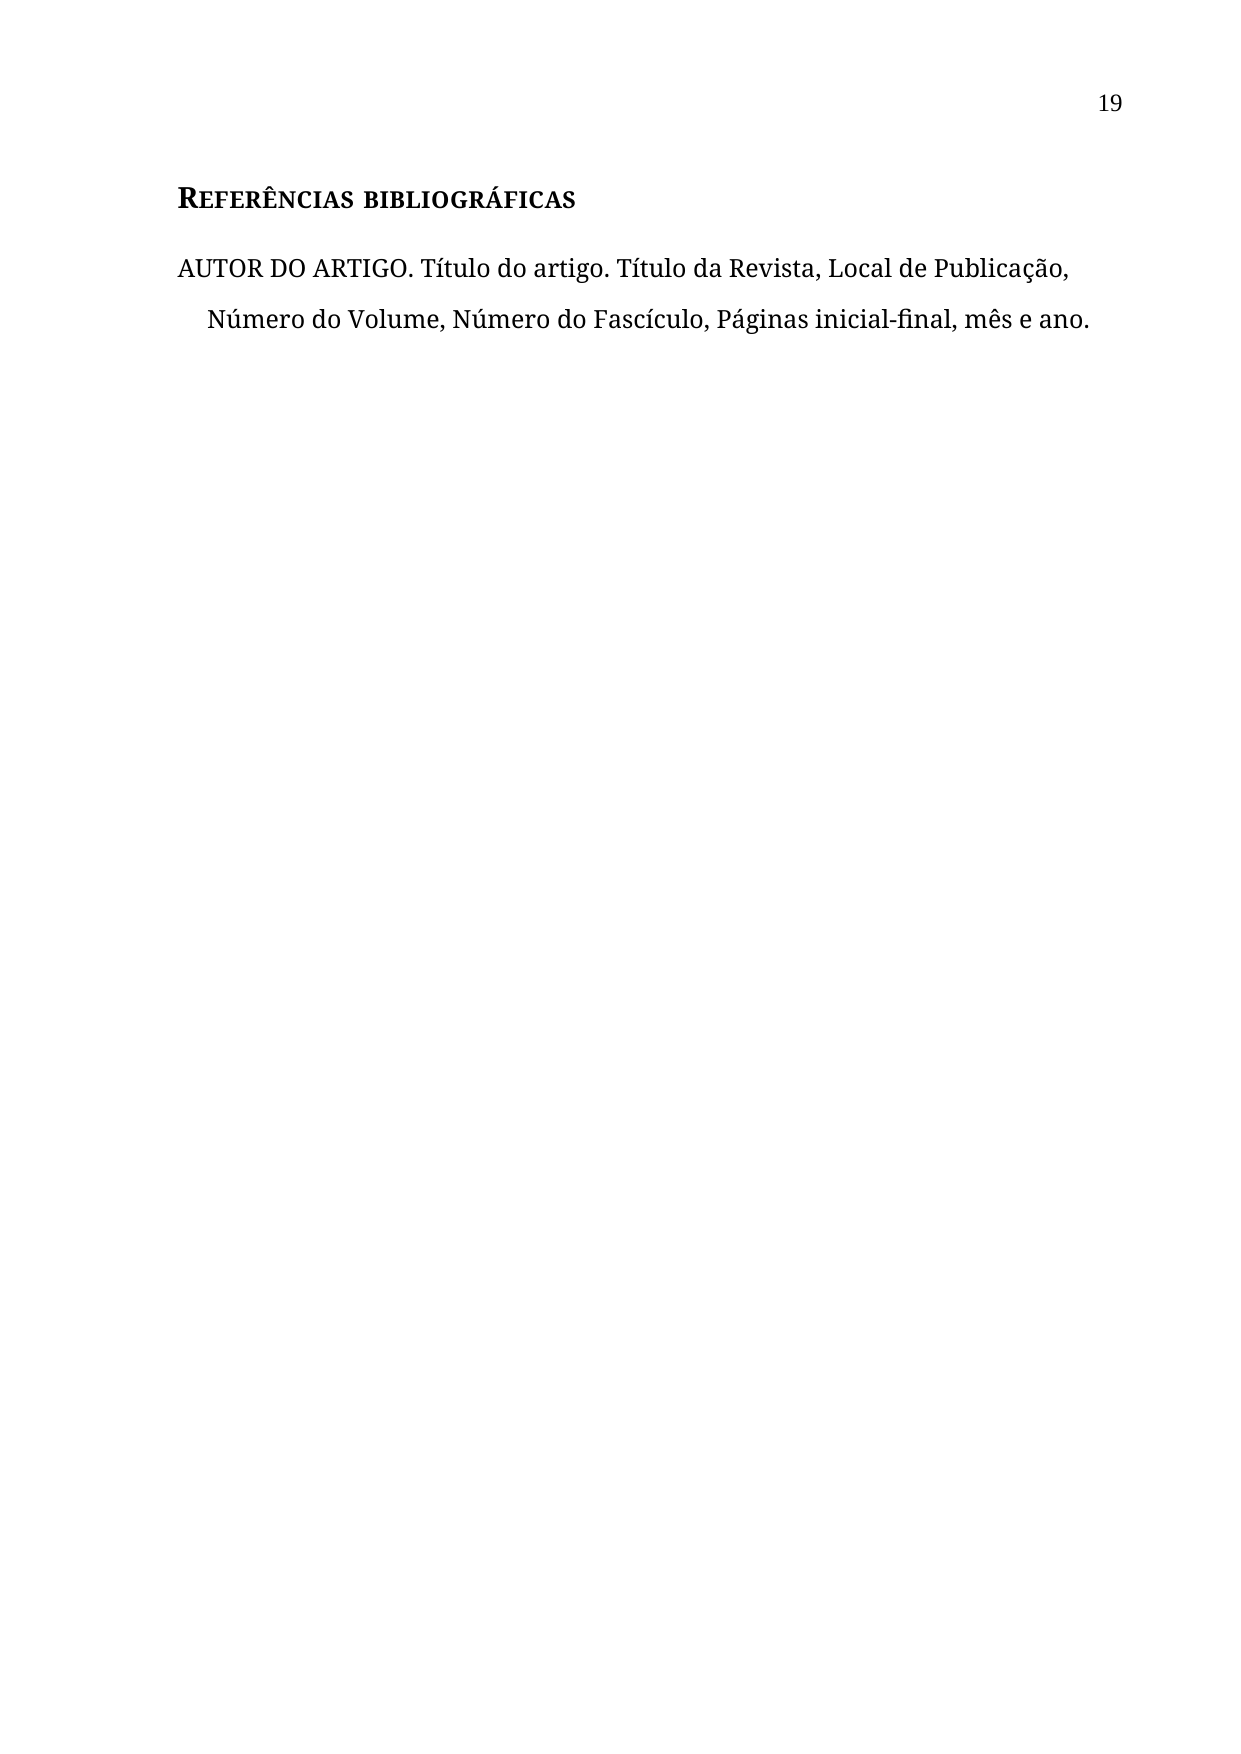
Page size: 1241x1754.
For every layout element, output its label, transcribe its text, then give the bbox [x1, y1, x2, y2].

subtitle Referências bibliográficas [177, 177, 1122, 217]
text AUTOR DO ARTIGO. Título do artigo. Título da Revista, Local de Publicação, Número do Volume, Número do Fascículo, Páginas inicial-final, mês e ano. [177, 251, 1122, 336]
